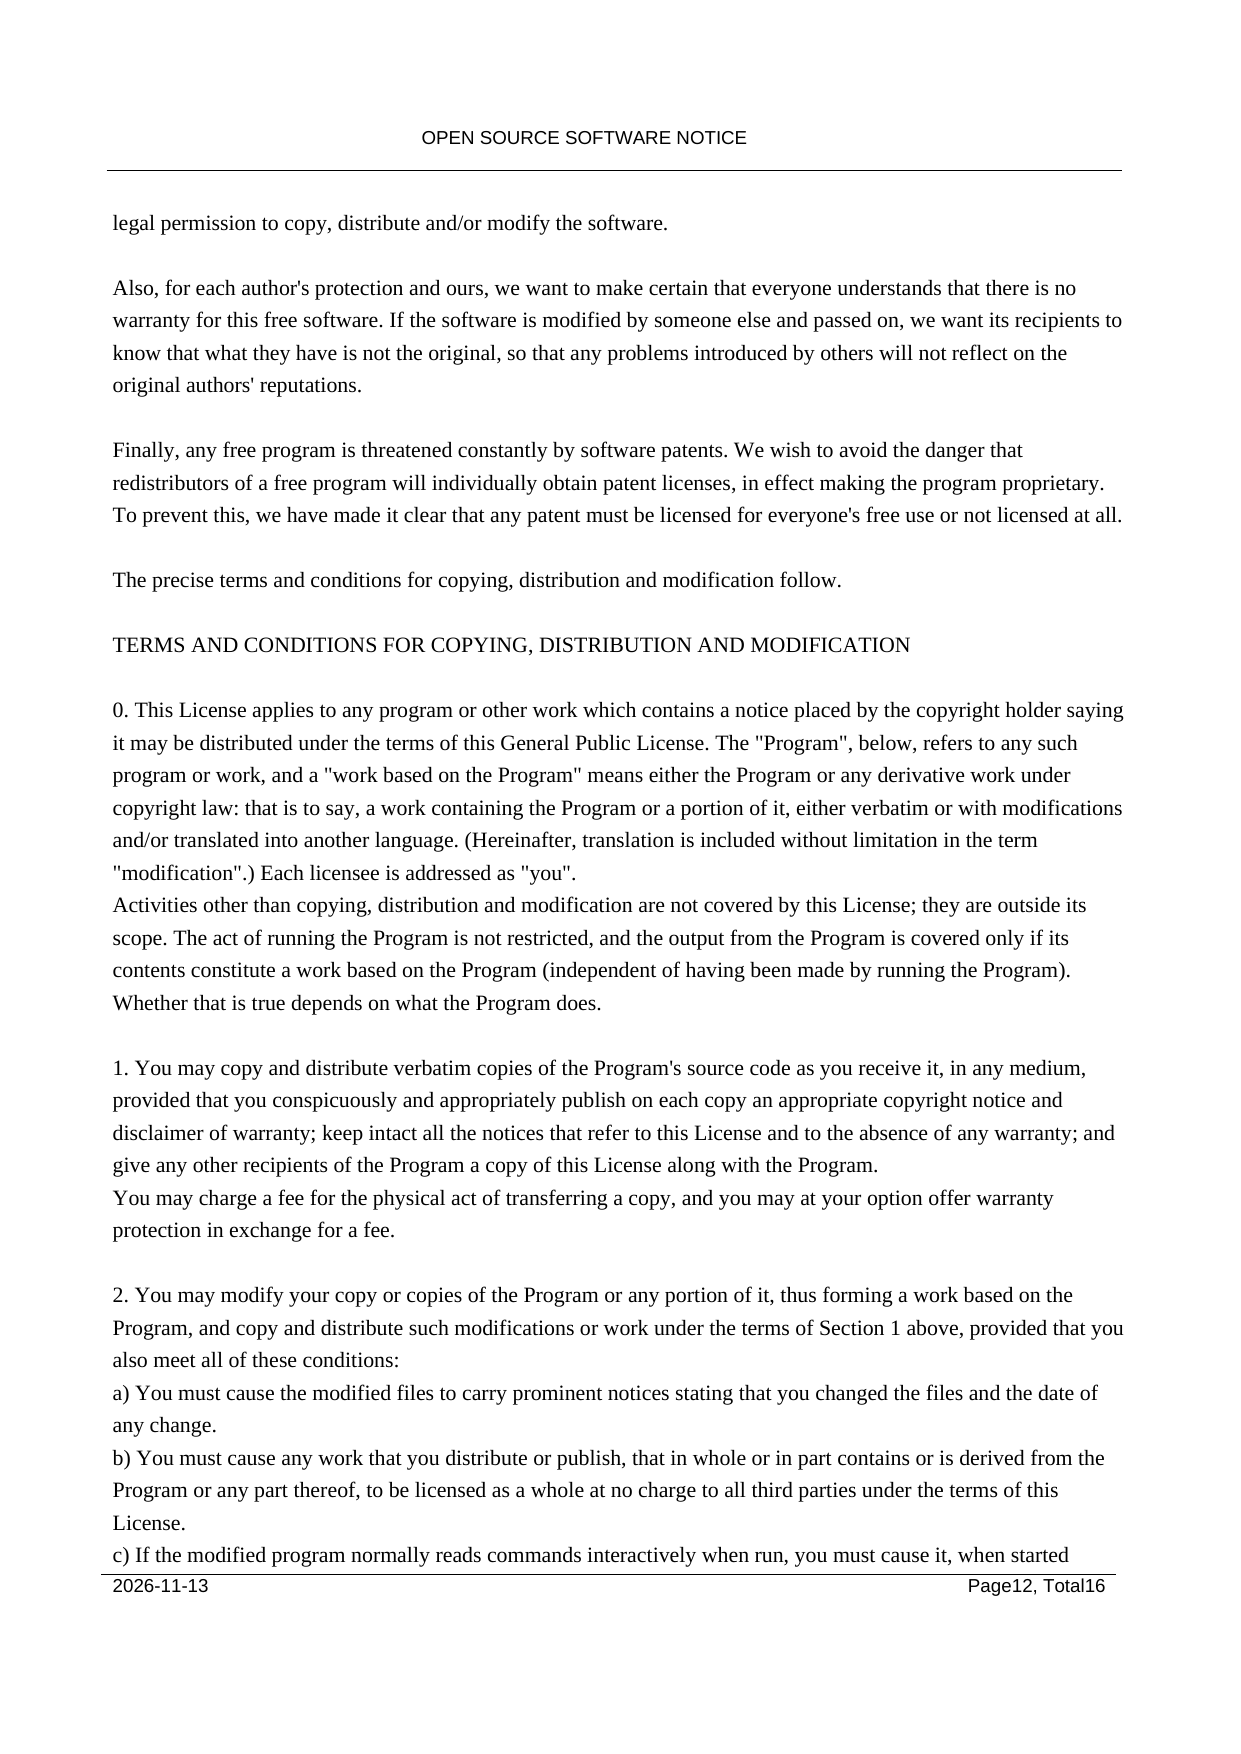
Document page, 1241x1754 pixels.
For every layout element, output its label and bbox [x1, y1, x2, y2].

text [112, 206, 1128, 1571]
